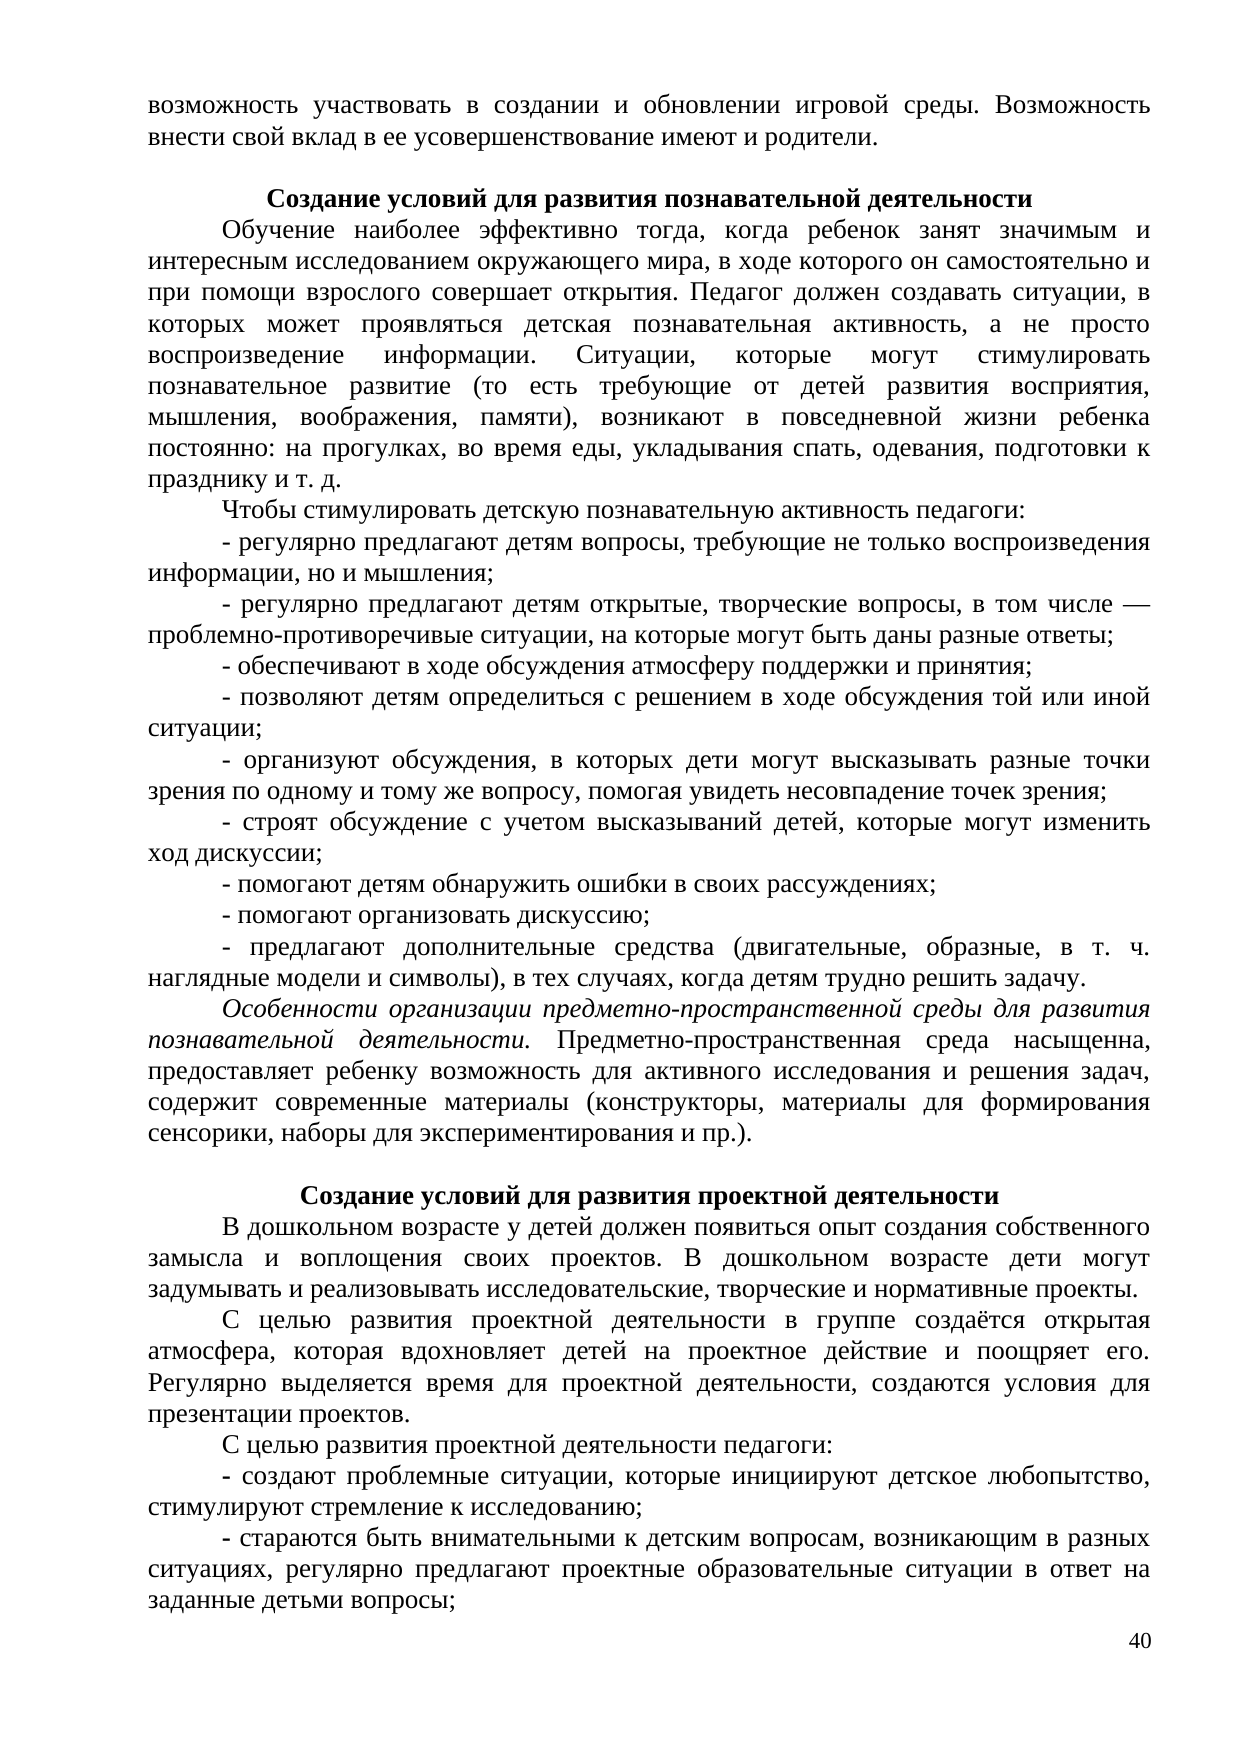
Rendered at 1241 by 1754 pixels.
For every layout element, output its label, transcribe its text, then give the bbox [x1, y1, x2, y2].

text Создание условий для развития проектной деятельности [148, 1179, 1152, 1210]
text - строят обсуждение с учетом высказываний детей, которые могут изменить ход дискуссии; [148, 805, 1152, 867]
text - регулярно предлагают детям вопросы, требующие не только воспроизведения информации, но и мышления; [148, 525, 1152, 587]
text - стараются быть внимательными к детским вопросам, возникающим в разных ситуациях, регулярно предлагают проектные образовательные ситуации в ответ на заданные детьми вопросы; [148, 1521, 1152, 1615]
text Создание условий для развития познавательной деятельности [148, 182, 1152, 213]
text - помогают детям обнаружить ошибки в своих рассуждениях; [148, 867, 1152, 898]
text - предлагают дополнительные средства (двигательные, образные, в т. ч. наглядные модели и символы), в тех случаях, когда детям трудно решить задачу. [148, 929, 1152, 992]
text Особенности организации предметно-пространственной среды для развития познавательной деятельности. Предметно-пространственная среда насыщенна, предоставляет ребенку возможность для активного исследования и решения задач, содержит современные материалы (конструкторы, материалы для формирования сенсорики, наборы для экспериментирования и пр.). [148, 992, 1152, 1148]
text Обучение наиболее эффективно тогда, когда ребенок занят значимым и интересным исследованием окружающего мира, в ходе которого он самостоятельно и при помощи взрослого совершает открытия. Педагог должен создавать ситуации, в которых может проявляться детская познавательная активность, а не просто воспроизведение информации. Ситуации, которые могут стимулировать познавательное развитие (то есть требующие от детей развития восприятия, мышления, воображения, памяти), возникают в повседневной жизни ребенка постоянно: на прогулках, во время еды, укладывания спать, одевания, подготовки к празднику и т. д. [148, 213, 1152, 493]
text - регулярно предлагают детям открытые, творческие вопросы, в том числе — проблемно-противоречивые ситуации, на которые могут быть даны разные ответы; [148, 587, 1152, 649]
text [148, 89, 1152, 151]
text - помогают организовать дискуссию; [148, 898, 1152, 929]
text С целью развития проектной деятельности педагоги: [148, 1428, 1152, 1459]
text С целью развития проектной деятельности в группе создаётся открытая атмосфера, которая вдохновляет детей на проектное действие и поощряет его. Регулярно выделяется время для проектной деятельности, создаются условия для презентации проектов. [148, 1303, 1152, 1428]
text - организуют обсуждения, в которых дети могут высказывать разные точки зрения по одному и тому же вопросу, помогая увидеть несовпадение точек зрения; [148, 743, 1152, 805]
text - обеспечивают в ходе обсуждения атмосферу поддержки и принятия; [148, 649, 1152, 680]
text Чтобы стимулировать детскую познавательную активность педагоги: [148, 493, 1152, 525]
text - позволяют детям определиться с решением в ходе обсуждения той или иной ситуации; [148, 680, 1152, 743]
text - создают проблемные ситуации, которые инициируют детское любопытство, стимулируют стремление к исследованию; [148, 1459, 1152, 1521]
text В дошкольном возрасте у детей должен появиться опыт создания собственного замысла и воплощения своих проектов. В дошкольном возрасте дети могут задумывать и реализовывать исследовательские, творческие и нормативные проекты. [148, 1210, 1152, 1303]
